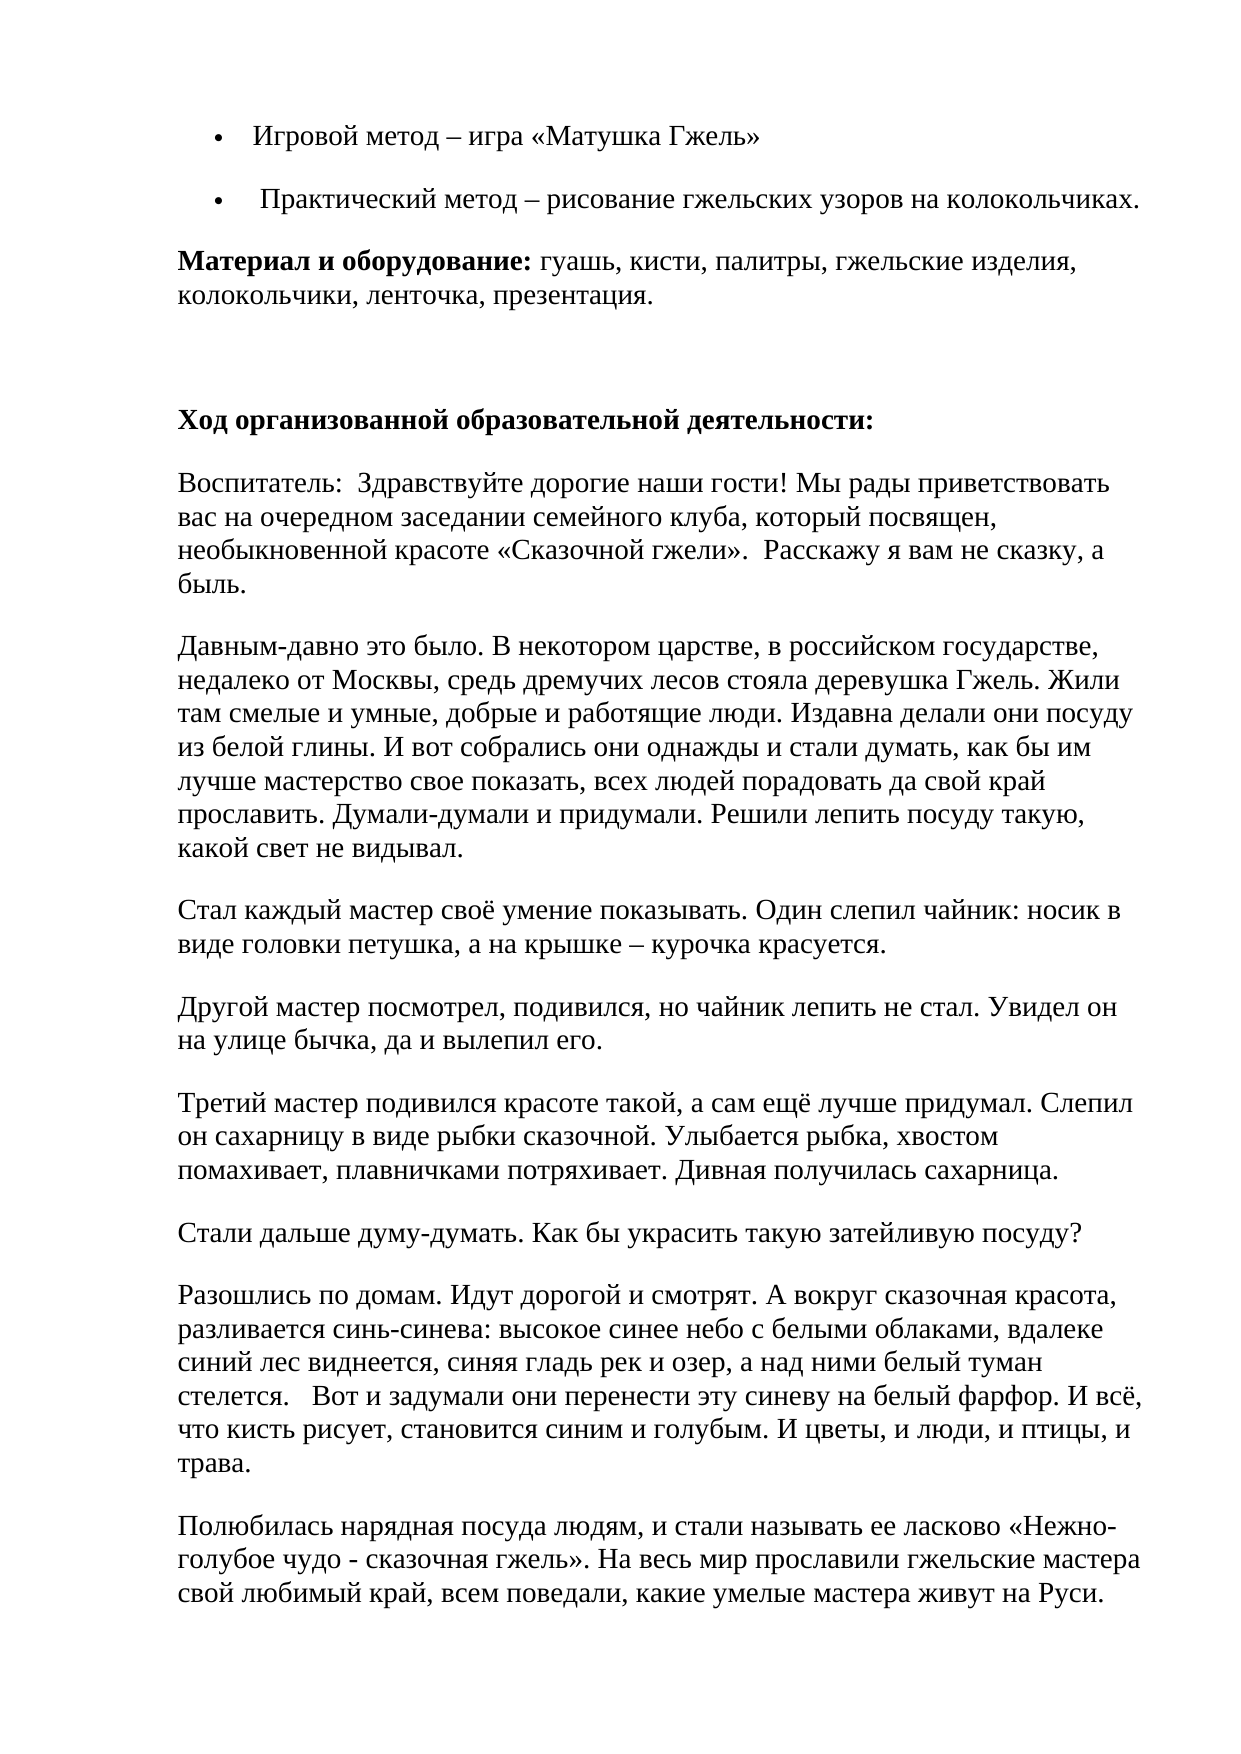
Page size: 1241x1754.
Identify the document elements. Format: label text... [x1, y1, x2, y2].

text Давным-давно это было. В некотором царстве, в российском государстве, недалеко от Москвы, средь дремучих лесов стояла деревушка Гжель. Жили там смелые и умные, добрые и работящие люди. Издавна делали они посуду из белой глины. И вот собрались они однажды и стали думать, как бы им лучше мастерство свое показать, всех людей порадовать да свой край прославить. Думали-думали и придумали. Решили лепить посуду такую, какой свет не видывал. [177, 628, 1152, 863]
text Ход организованной образовательной деятельности: [177, 402, 1152, 436]
text Материал и оборудование: гуашь, кисти, палитры, гжельские изделия, колокольчики, ленточка, презентация. [177, 243, 1152, 311]
text Воспитатель: Здравствуйте дорогие наши гости! Мы рады приветствовать вас на очередном заседании семейного клуба, который посвящен, необыкновенной красоте «Сказочной гжели». Расскажу я вам не сказку, а быль. [177, 465, 1152, 599]
list Игровой метод – игра «Матушка Гжель» [215, 118, 1152, 152]
text Стал каждый мастер своё умение показывать. Один слепил чайник: носик в виде головки петушка, а на крышке – курочка красуется. [177, 892, 1152, 959]
text Другой мастер посмотрел, подивился, но чайник лепить не стал. Увидел он на улице бычка, да и вылепил его. [177, 989, 1152, 1056]
text Разошлись по домам. Идут дорогой и смотрят. А вокруг сказочная красота, разливается синь-синева: высокое синее небо с белыми облаками, вдалеке синий лес виднеется, синяя гладь рек и озер, а над ними белый туман стелется. Вот и задумали они перенести эту синеву на белый фарфор. И всё, что кисть рисует, становится синим и голубым. И цветы, и люди, и птицы, и трава. [177, 1277, 1152, 1479]
list Практический метод – рисование гжельских узоров на колокольчиках. [215, 181, 1152, 214]
text Полюбилась нарядная посуда людям, и стали называть ее ласково «Нежно-голубое чудо - сказочная гжель». На весь мир прославили гжельские мастера свой любимый край, всем поведали, какие умелые мастера живут на Руси. [177, 1508, 1152, 1608]
text Третий мастер подивился красоте такой, а сам ещё лучше придумал. Слепил он сахарницу в виде рыбки сказочной. Улыбается рыбка, хвостом помахивает, плавничками потряхивает. Дивная получилась сахарница. [177, 1085, 1152, 1186]
text Стали дальше думу-думать. Как бы украсить такую затейливую посуду? [177, 1215, 1152, 1248]
